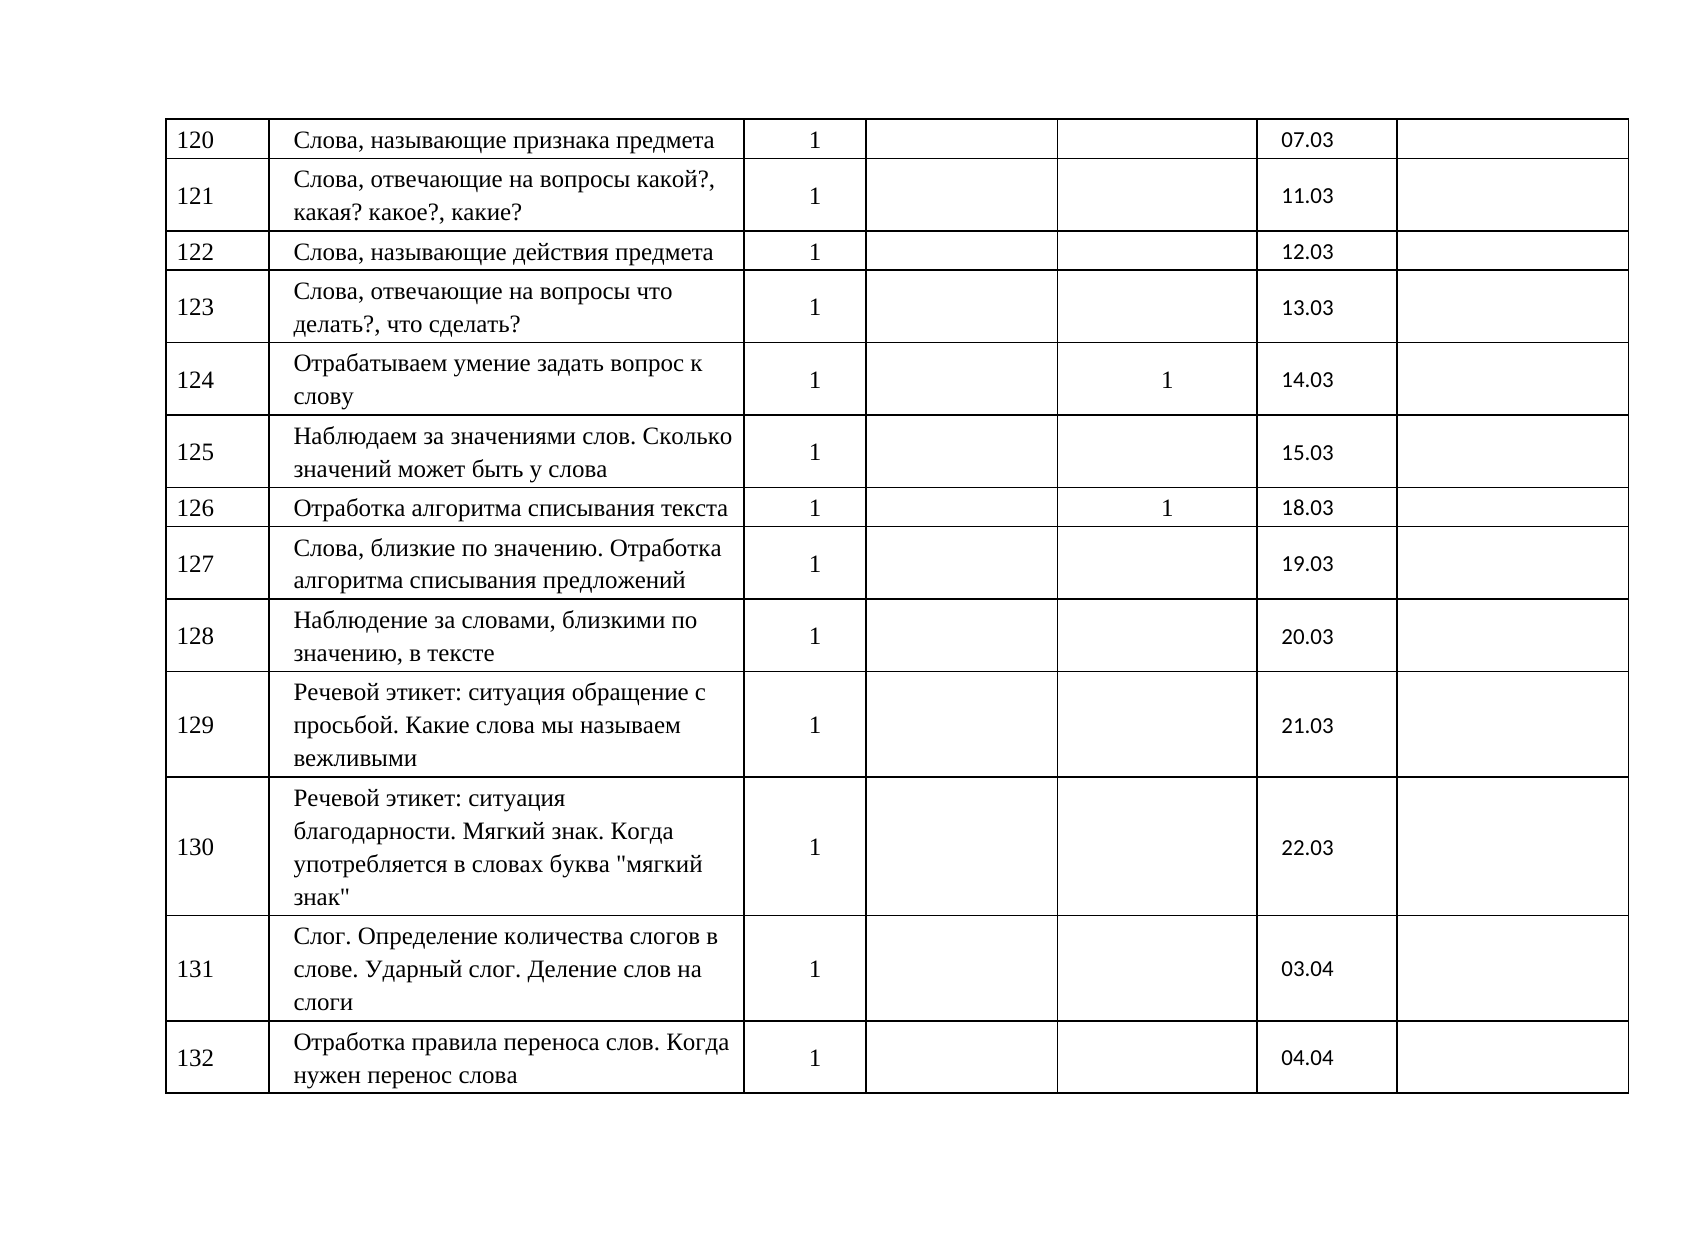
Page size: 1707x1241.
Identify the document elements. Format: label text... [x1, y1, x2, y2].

table_cell [867, 1022, 1057, 1092]
table_cell 18.03 [1258, 488, 1396, 526]
table_cell 1 [745, 343, 865, 414]
table_cell 12.03 [1258, 232, 1396, 269]
table_cell 13.03 [1258, 271, 1396, 342]
table_cell Слова, отвечающие на вопросы что делать?, что сделать? [270, 271, 743, 342]
table_cell [1058, 232, 1256, 269]
table_cell Наблюдаем за значениями слов. Сколько значений может быть у слова [270, 416, 743, 486]
table_cell 11.03 [1258, 159, 1396, 230]
table_cell [1398, 159, 1628, 230]
table_cell 122 [167, 232, 268, 269]
table_cell [1398, 778, 1628, 914]
table_cell 19.03 [1258, 527, 1396, 598]
table_cell [1398, 343, 1628, 414]
table_cell 1 [745, 120, 865, 157]
table_cell 15.03 [1258, 416, 1396, 486]
table_cell Слог. Определение количества слогов в слове. Ударный слог. Деление слов на слоги [270, 916, 743, 1020]
table_cell [867, 672, 1057, 776]
table_cell [867, 488, 1057, 526]
table_cell 131 [167, 916, 268, 1020]
table_cell [1398, 120, 1628, 157]
table_cell [1398, 488, 1628, 526]
table_cell 130 [167, 778, 268, 914]
table_cell 07.03 [1258, 120, 1396, 157]
table_cell [1058, 600, 1256, 671]
table_cell 1 [745, 416, 865, 486]
table_cell 126 [167, 488, 268, 526]
table_cell [1058, 271, 1256, 342]
table_cell [1398, 1022, 1628, 1092]
table_cell 04.04 [1258, 1022, 1396, 1092]
table_cell 1 [745, 488, 865, 526]
table_cell Слова, называющие признака предмета [270, 120, 743, 157]
table_cell 22.03 [1258, 778, 1396, 914]
table_cell Отработка алгоритма списывания текста [270, 488, 743, 526]
table_cell [1058, 159, 1256, 230]
table_cell 132 [167, 1022, 268, 1092]
table_cell Слова, отвечающие на вопросы какой?, какая? какое?, какие? [270, 159, 743, 230]
table_cell 123 [167, 271, 268, 342]
table_cell 1 [745, 527, 865, 598]
table_cell [1398, 916, 1628, 1020]
table_cell 1 [1058, 488, 1256, 526]
table_cell Слова, называющие действия предмета [270, 232, 743, 269]
table_cell [867, 600, 1057, 671]
table_cell [867, 159, 1057, 230]
table_cell [867, 343, 1057, 414]
table_cell [1398, 416, 1628, 486]
table_cell [1058, 120, 1256, 157]
table_cell 1 [745, 271, 865, 342]
table_cell 14.03 [1258, 343, 1396, 414]
table_cell Отработка правила переноса слов. Когда нужен перенос слова [270, 1022, 743, 1092]
table_cell 21.03 [1258, 672, 1396, 776]
table_cell 1 [1058, 343, 1256, 414]
table_cell 121 [167, 159, 268, 230]
table_cell [867, 271, 1057, 342]
table_cell [1398, 271, 1628, 342]
table_cell 124 [167, 343, 268, 414]
table_cell [1058, 778, 1256, 914]
table_cell 125 [167, 416, 268, 486]
table_cell [867, 916, 1057, 1020]
table_cell 1 [745, 600, 865, 671]
table_cell 128 [167, 600, 268, 671]
table_cell [1398, 600, 1628, 671]
table_cell [1398, 527, 1628, 598]
table_cell Речевой этикет: ситуация благодарности. Мягкий знак. Когда употребляется в словах буква "мягкий знак" [270, 778, 743, 914]
table_cell [867, 232, 1057, 269]
table_cell 03.04 [1258, 916, 1396, 1020]
table_cell 20.03 [1258, 600, 1396, 671]
table_cell [867, 120, 1057, 157]
table_cell 1 [745, 778, 865, 914]
table_cell 1 [745, 159, 865, 230]
table_cell 120 [167, 120, 268, 157]
table_cell Речевой этикет: ситуация обращение с просьбой. Какие слова мы называем вежливыми [270, 672, 743, 776]
table_cell 1 [745, 916, 865, 1020]
table_cell [867, 416, 1057, 486]
table_cell [1398, 672, 1628, 776]
table_cell 127 [167, 527, 268, 598]
table_cell 1 [745, 232, 865, 269]
table_cell [867, 778, 1057, 914]
table_cell 129 [167, 672, 268, 776]
table_cell 1 [745, 1022, 865, 1092]
table_cell [1058, 672, 1256, 776]
table_cell Слова, близкие по значению. Отработка алгоритма списывания предложений [270, 527, 743, 598]
table_cell [1058, 416, 1256, 486]
table_cell [1058, 527, 1256, 598]
table_cell Наблюдение за словами, близкими по значению, в тексте [270, 600, 743, 671]
table_cell [1398, 232, 1628, 269]
table_cell 1 [745, 672, 865, 776]
table_cell [1058, 916, 1256, 1020]
table_cell Отрабатываем умение задать вопрос к слову [270, 343, 743, 414]
table_cell [867, 527, 1057, 598]
table_cell [1058, 1022, 1256, 1092]
